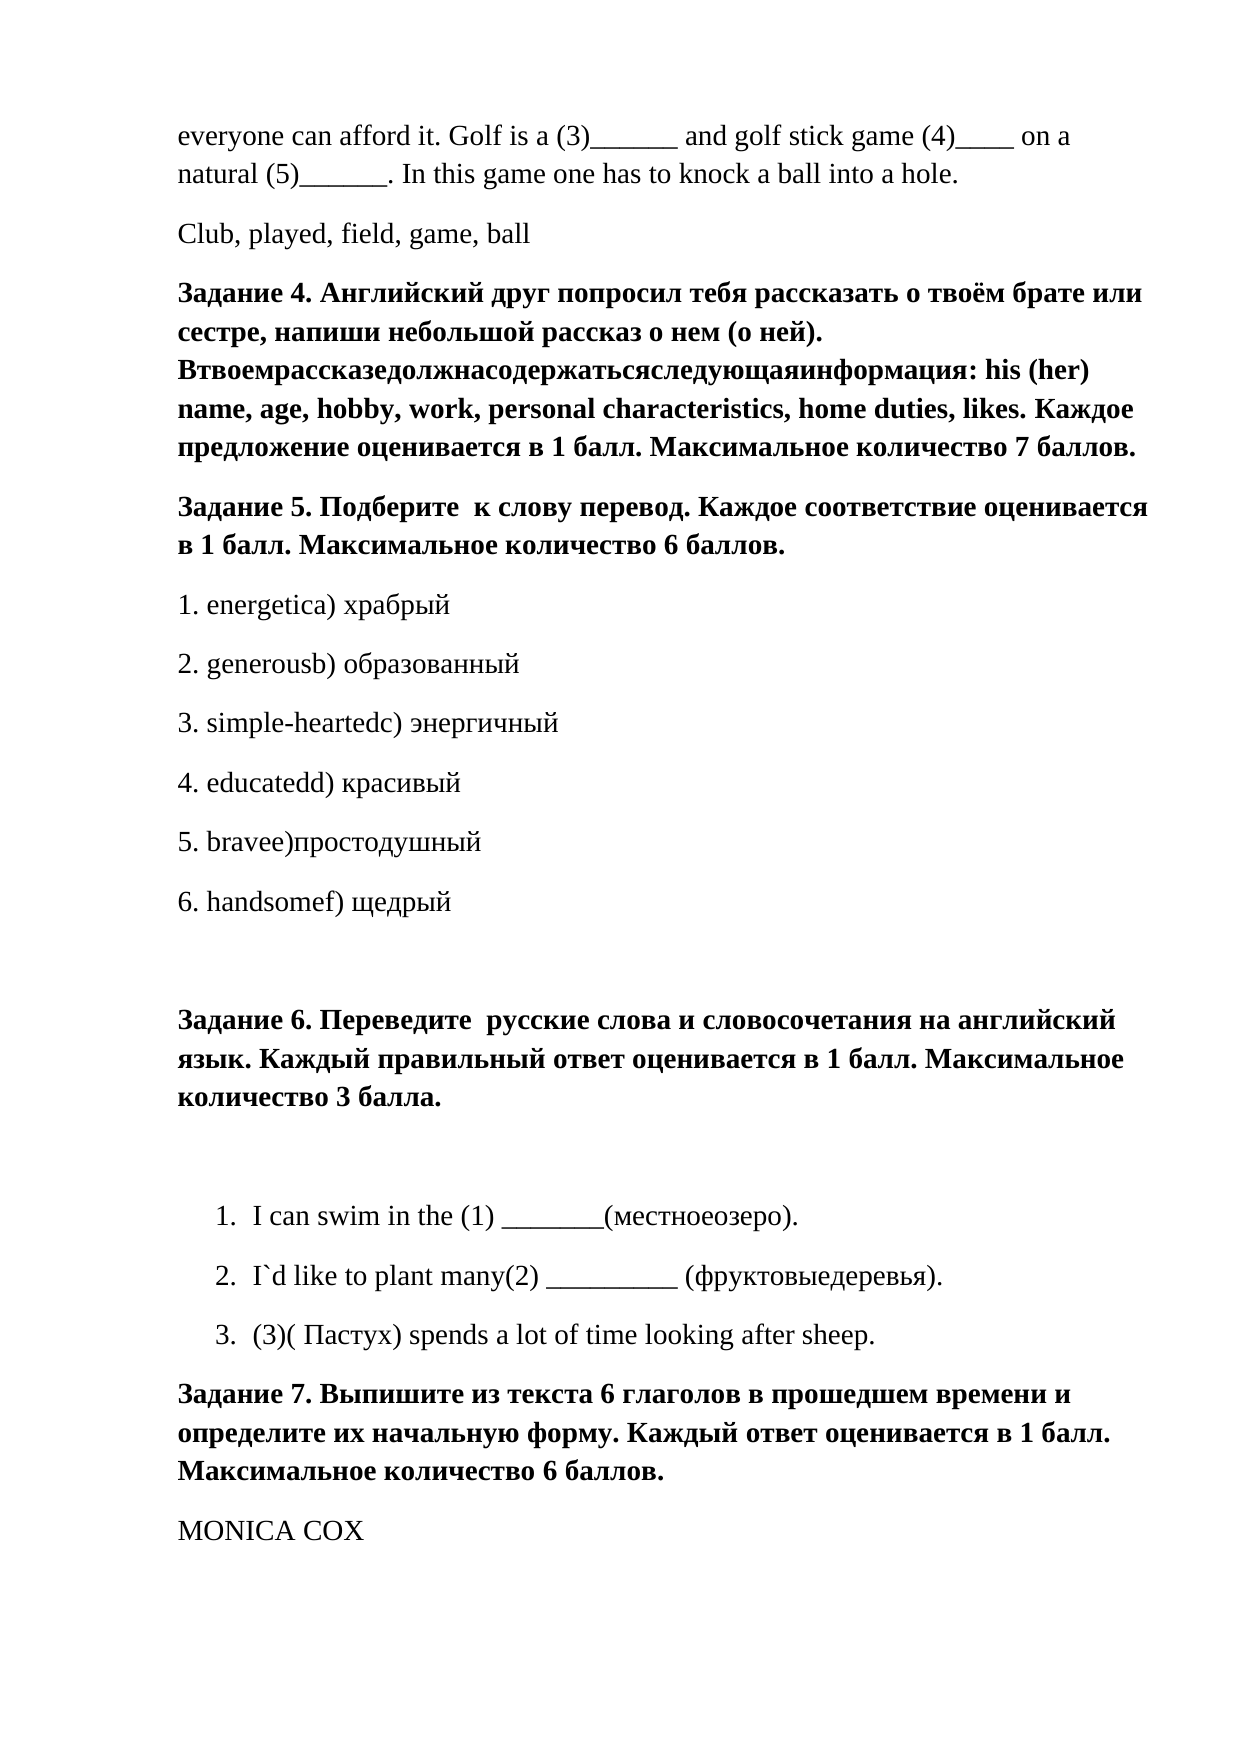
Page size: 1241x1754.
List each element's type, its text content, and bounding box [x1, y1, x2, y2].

text 6. handsomef) щедрый [177, 884, 1152, 917]
text Задание 4. Английский друг попросил тебя рассказать о твоём брате или сестре, напиши небольшой рассказ о нем (о ней). Втвоемрассказедолжнасодержатьсяследующаяинформация: his (her) name, age, hobby, work, personal characteristics, home duties, likes. Каждое предложение оценивается в 1 балл. Максимальное количество 7 баллов. [177, 275, 1152, 463]
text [177, 118, 1152, 190]
text 1. energetica) храбрый [177, 587, 1152, 620]
text Club, played, field, game, ball [177, 216, 1152, 249]
text 4. educatedd) красивый [177, 765, 1152, 798]
text 3. simple-heartedc) энергичный [177, 706, 1152, 739]
text 2. generousb) образованный [177, 646, 1152, 680]
text Задание 6. Переведите русские слова и словосочетания на английский язык. Каждый правильный ответ оценивается в 1 балл. Максимальное количество 3 балла. [177, 1002, 1152, 1113]
text Задание 7. Выпишите из текста 6 глаголов в прошедшем времени и определите их начальную форму. Каждый ответ оценивается в 1 балл. Максимальное количество 6 баллов. [177, 1376, 1152, 1487]
text Задание 5. Подберите к слову перевод. Каждое соответствие оценивается в 1 балл. Максимальное количество 6 баллов. [177, 489, 1152, 561]
text MONICA COX [177, 1513, 1152, 1546]
list I`d like to plant many(2) _________ (фруктовыедеревья). [215, 1258, 1152, 1291]
text 5. bravee)простодушный [177, 824, 1152, 858]
list I can swim in the (1) _______(местноеозеро). [215, 1198, 1152, 1232]
list (3)( Пастух) spends a lot of time looking after sheep. [215, 1317, 1152, 1351]
